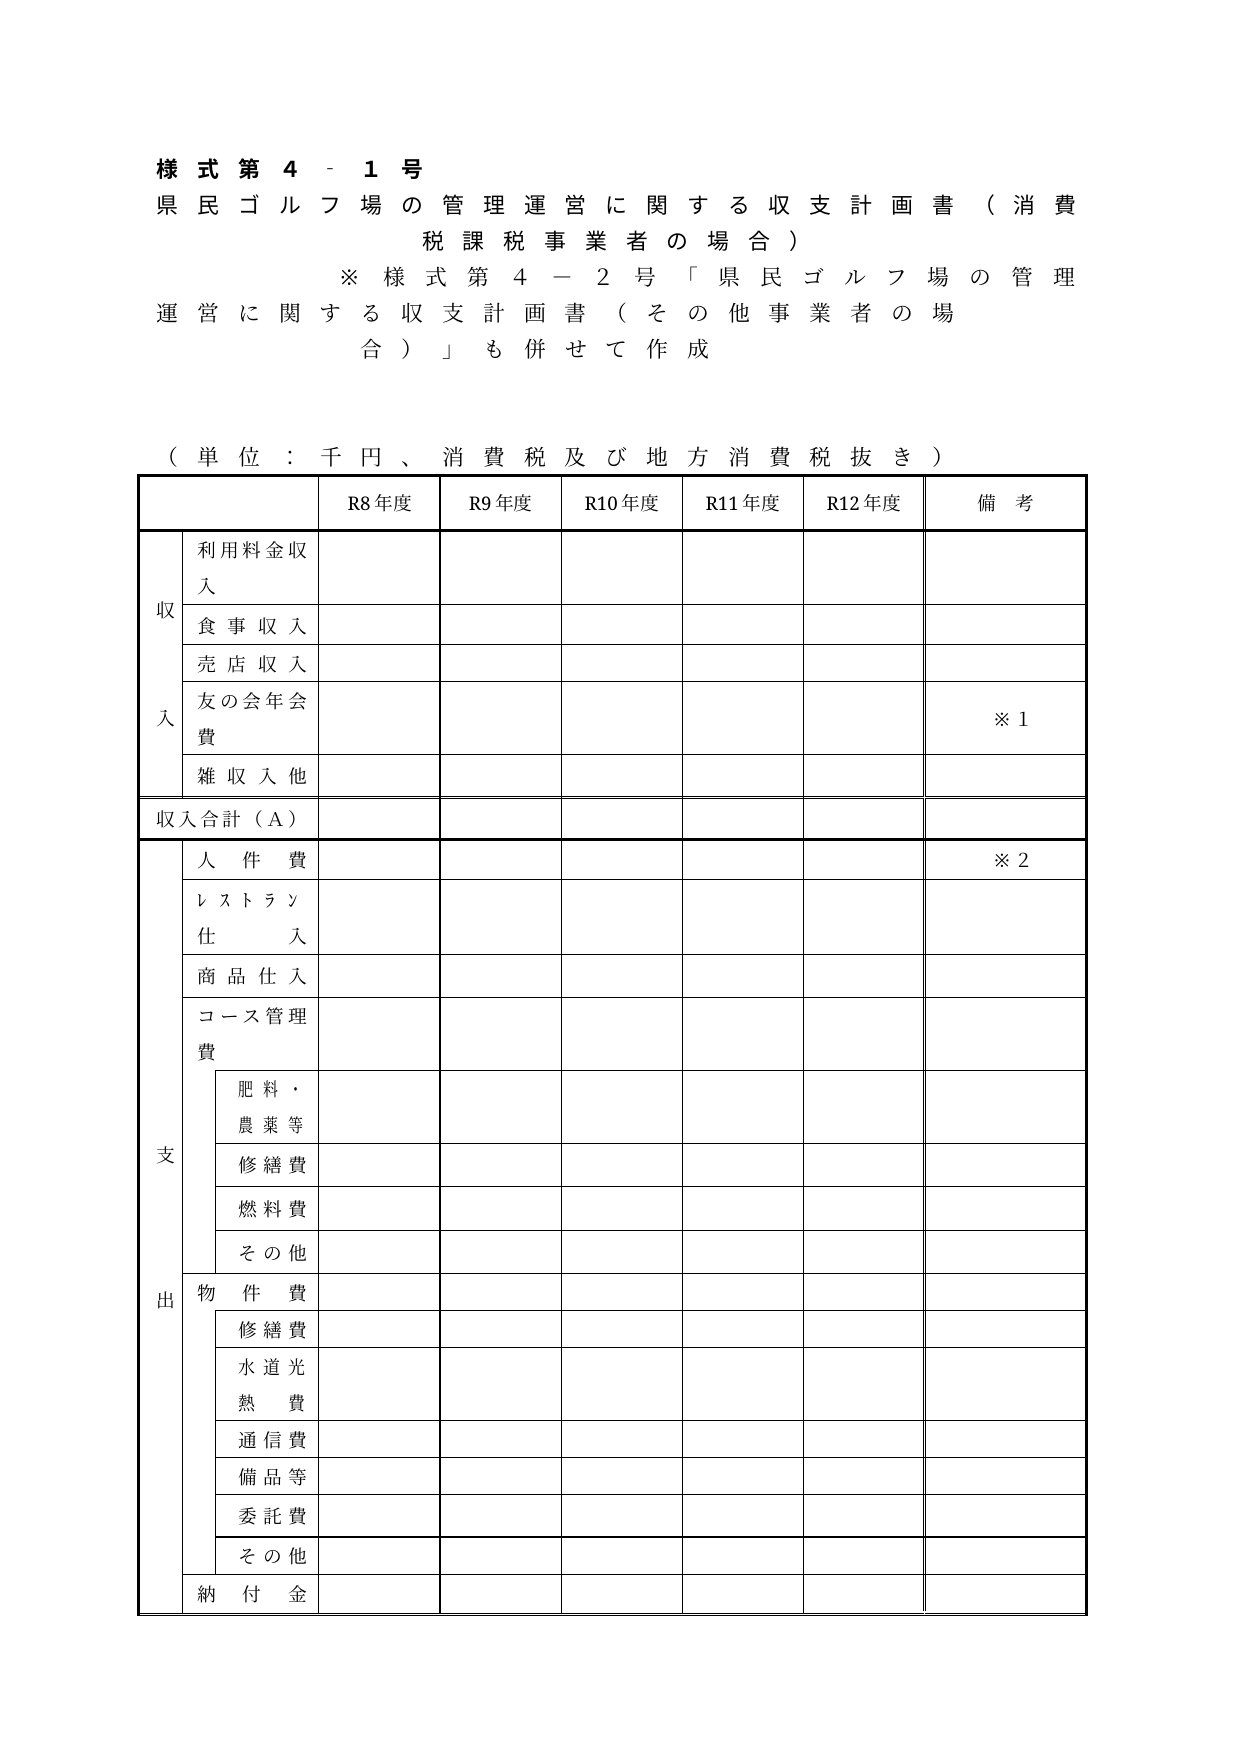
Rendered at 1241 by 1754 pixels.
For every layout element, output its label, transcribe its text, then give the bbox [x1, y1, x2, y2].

text （単位：千円、消費税及び地方消費税抜き） [156, 402, 1096, 474]
table_cell [562, 532, 682, 604]
table_cell [441, 1495, 561, 1536]
table_cell [926, 1538, 1085, 1573]
table_cell [926, 1348, 1085, 1420]
table_cell [441, 532, 561, 604]
table_cell 肥料・農薬等 [216, 1071, 318, 1143]
table_cell [683, 1274, 803, 1310]
table_cell [804, 1274, 923, 1310]
table_cell [926, 880, 1085, 954]
text ※ 様式第４－２号「県民ゴルフ場の管理運営に関する収支計画書（その他事業者の場 [156, 258, 1096, 330]
table_cell [441, 645, 561, 681]
table_cell 水道光熱費 [216, 1348, 318, 1420]
table_cell [926, 755, 1085, 796]
table_cell [562, 955, 682, 997]
table_cell 備品等 [216, 1458, 318, 1494]
table_cell ※１ [926, 682, 1085, 754]
table_cell 商品仕入 [183, 955, 318, 997]
table_cell 食事収入 [183, 605, 318, 644]
table_cell 収 入 [140, 532, 182, 796]
table_cell 売店収入 [183, 645, 318, 681]
table_cell [441, 755, 561, 796]
table_cell [562, 841, 682, 878]
table_cell [319, 1575, 439, 1613]
table_cell [441, 955, 561, 997]
table_cell [319, 1348, 439, 1420]
table_cell [683, 605, 803, 644]
table_cell [804, 1495, 923, 1536]
table_cell 人件費 [183, 841, 318, 878]
table_cell [441, 1458, 561, 1494]
table_cell [804, 1144, 923, 1186]
table_cell [562, 1231, 682, 1273]
table_header R9年度 [441, 477, 561, 528]
table_cell [319, 1071, 439, 1143]
table_cell [683, 755, 803, 796]
table_cell [804, 1311, 923, 1347]
table_cell [562, 1071, 682, 1143]
table_cell 物件費 [183, 1274, 318, 1310]
table_cell [926, 605, 1085, 644]
table_cell [319, 880, 439, 954]
table_cell [683, 1575, 803, 1613]
table_cell [562, 645, 682, 681]
table_cell [926, 1231, 1085, 1273]
table_cell [683, 1071, 803, 1143]
table_cell [804, 955, 923, 997]
table_cell [319, 1495, 439, 1536]
table_cell [319, 841, 439, 878]
table_cell [683, 682, 803, 754]
table_header R11年度 [683, 477, 803, 528]
table_cell [319, 1231, 439, 1273]
table_cell [441, 1144, 561, 1186]
table_cell [441, 1274, 561, 1310]
text 県民ゴルフ場の管理運営に関する収支計画書（消費税課税事業者の場合） [156, 186, 1096, 258]
table_cell [562, 1421, 682, 1457]
table_cell 修繕費 [216, 1311, 318, 1347]
table_cell [319, 1274, 439, 1310]
table_header R10年度 [562, 477, 682, 528]
table_cell [319, 1187, 439, 1230]
table_cell [683, 1495, 803, 1536]
table_cell [926, 1187, 1085, 1230]
table_cell [183, 1070, 215, 1273]
table_cell [183, 1310, 215, 1573]
table_cell [926, 1495, 1085, 1536]
table_cell [319, 955, 439, 997]
table_cell [441, 605, 561, 644]
table_cell [804, 998, 923, 1070]
table_cell ﾚｽﾄﾗﾝ仕入 [183, 880, 318, 954]
table_cell [441, 1538, 561, 1573]
table_cell [804, 1231, 923, 1273]
table_cell [562, 1311, 682, 1347]
table_cell [441, 1575, 561, 1613]
table_cell [804, 605, 923, 644]
table_cell [804, 645, 923, 681]
table_cell [562, 755, 682, 796]
table_cell [319, 1458, 439, 1494]
table_cell 修繕費 [216, 1144, 318, 1186]
table_cell [683, 645, 803, 681]
table_cell [562, 1348, 682, 1420]
table_cell [683, 841, 803, 878]
table_cell [926, 799, 1085, 838]
table_cell [562, 1575, 682, 1613]
table_cell [562, 682, 682, 754]
table_cell [319, 605, 439, 644]
text 合）」も併せて作成 [156, 330, 1096, 366]
table_cell その他 [216, 1538, 318, 1573]
table_cell [562, 799, 682, 838]
table_cell [804, 799, 923, 838]
table_cell ※２ [926, 841, 1085, 878]
table_cell [683, 799, 803, 838]
table_cell 燃料費 [216, 1187, 318, 1230]
table_cell [319, 998, 439, 1070]
table_cell [926, 1311, 1085, 1347]
table_cell [319, 755, 439, 796]
table_cell [319, 682, 439, 754]
table_cell [441, 1231, 561, 1273]
table_header R12年度 [804, 477, 923, 528]
table_cell [926, 532, 1085, 604]
table_cell 雑収入他 [183, 755, 318, 796]
table_cell [319, 1421, 439, 1457]
table_cell 友の会年会費 [183, 682, 318, 754]
table_cell [926, 1458, 1085, 1494]
table_cell [441, 1187, 561, 1230]
table_cell [683, 998, 803, 1070]
table_cell [319, 1311, 439, 1347]
table_cell [441, 998, 561, 1070]
table_cell [926, 645, 1085, 681]
table_cell [683, 1231, 803, 1273]
table_cell [683, 532, 803, 604]
table_cell [804, 682, 923, 754]
table_cell [319, 532, 439, 604]
table_cell 納付金 [183, 1575, 318, 1613]
table_header 備 考 [926, 477, 1085, 528]
table_cell 通信費 [216, 1421, 318, 1457]
table_cell [804, 755, 923, 796]
table_cell [804, 532, 923, 604]
table_cell [562, 605, 682, 644]
table_cell [804, 1071, 923, 1143]
table_cell [804, 841, 923, 878]
table_cell [804, 880, 923, 954]
table_cell [562, 880, 682, 954]
table_cell [683, 1311, 803, 1347]
table_cell [804, 1348, 923, 1420]
table_cell [926, 1144, 1085, 1186]
table_cell [562, 1144, 682, 1186]
table_cell その他 [216, 1231, 318, 1273]
table_cell [683, 1458, 803, 1494]
table_cell [683, 1144, 803, 1186]
table_cell [562, 1458, 682, 1494]
table_cell [804, 1458, 923, 1494]
table_cell [926, 1274, 1085, 1310]
table_cell [562, 1187, 682, 1230]
table_cell [926, 955, 1085, 997]
table_cell [683, 1348, 803, 1420]
table_cell [926, 998, 1085, 1070]
table_cell [562, 1274, 682, 1310]
table_cell [319, 1538, 439, 1573]
table_cell [441, 880, 561, 954]
table_cell [319, 799, 439, 838]
table_cell [441, 1421, 561, 1457]
table_cell [926, 1071, 1085, 1143]
table_cell [441, 841, 561, 878]
table_cell [562, 1538, 682, 1573]
table_cell [683, 1421, 803, 1457]
table_cell [319, 645, 439, 681]
table_cell [319, 1144, 439, 1186]
table_cell [441, 1071, 561, 1143]
table_cell コース管理費 [183, 998, 318, 1070]
table_cell [562, 998, 682, 1070]
table_cell 委託費 [216, 1495, 318, 1536]
table_cell [804, 1187, 923, 1230]
table_cell [562, 1495, 682, 1536]
table_cell [804, 1538, 923, 1573]
table_cell [926, 1421, 1085, 1457]
table_cell [804, 1575, 924, 1613]
table_cell [924, 1575, 1085, 1613]
table_cell 支 出 [140, 841, 182, 1613]
table_cell [683, 1187, 803, 1230]
table_cell 利用料金収入 [183, 532, 318, 604]
table_cell [441, 682, 561, 754]
table_header [140, 477, 318, 528]
table_cell [683, 880, 803, 954]
text 様式第４‐１号 [156, 149, 1096, 186]
table_header R8年度 [319, 477, 439, 528]
table_cell 収入合計（Ａ） [140, 799, 318, 838]
table_cell [441, 799, 561, 838]
table_cell [683, 955, 803, 997]
table_cell [683, 1538, 803, 1573]
table_cell [441, 1348, 561, 1420]
table_cell [441, 1311, 561, 1347]
table_cell [804, 1421, 923, 1457]
